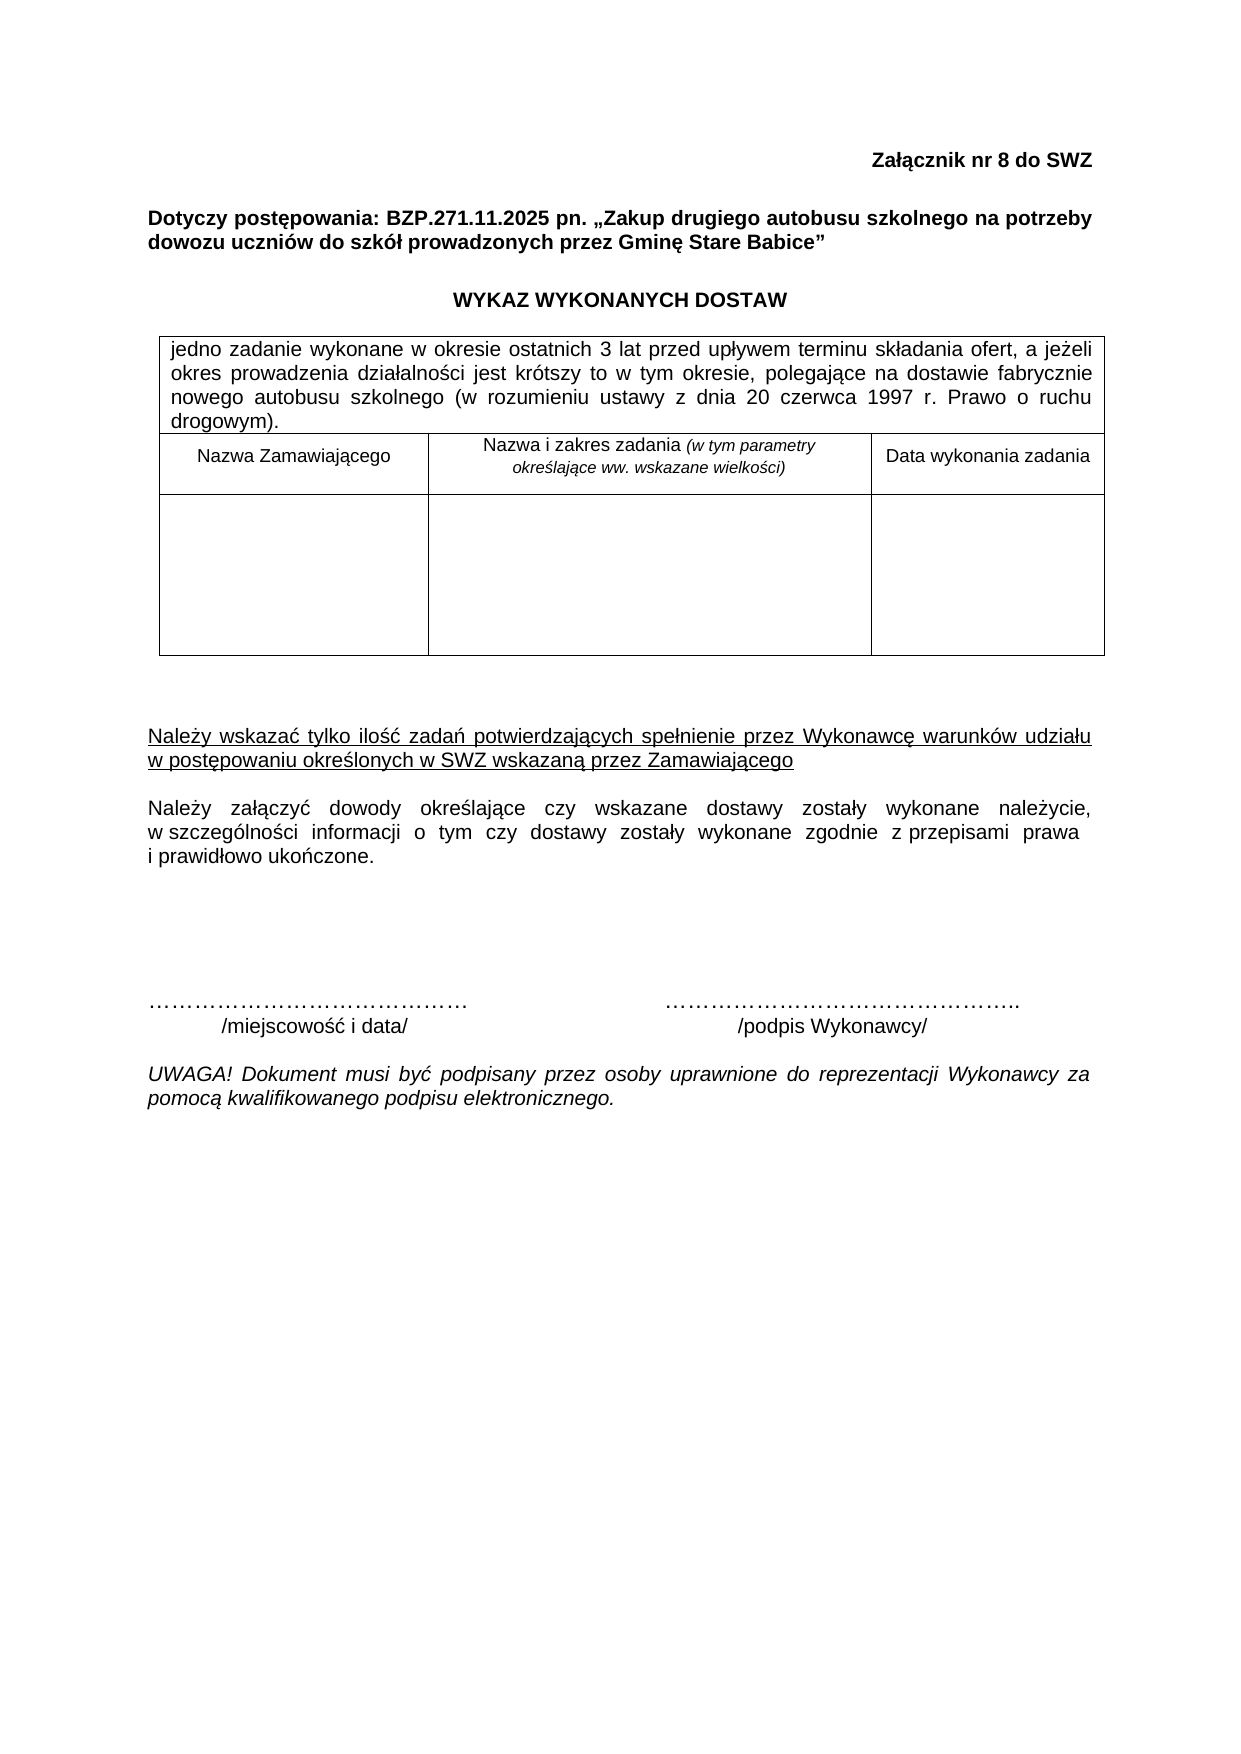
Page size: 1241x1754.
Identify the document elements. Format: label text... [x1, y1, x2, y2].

text Dotyczy postępowania: BZP.271.11.2025 pn. „Zakup drugiego autobusu szkolnego na potrzeby dowozu uczniów do szkół prowadzonych przez Gminę Stare Babice” [148, 206, 1093, 253]
table_cell Nazwa i zakres zadania (w tym parametry określające ww. wskazane wielkości) [429, 434, 871, 494]
table_header jedno zadanie wykonane w okresie ostatnich 3 lat przed upływem terminu składania ofert, a jeżeli okres prowadzenia działalności jest krótszy to w tym okresie, polegające na dostawie fabrycznie nowego autobusu szkolnego (w rozumieniu ustawy z dnia 20 czerwca 1997 r. Prawo o ruchu drogowym). [160, 337, 1104, 432]
table_cell [160, 495, 428, 655]
table_cell Data wykonania zadania [872, 434, 1104, 494]
text Należy wskazać tylko ilość zadań potwierdzających spełnienie przez Wykonawcę warunków udziału w postępowaniu określonych w SWZ wskazaną przez Zamawiającego [148, 724, 1093, 772]
text UWAGA! Dokument musi być podpisany przez osoby uprawnione do reprezentacji Wykonawcy za pomocą kwalifikowanego podpisu elektronicznego. [148, 1062, 1093, 1110]
text WYKAZ WYKONANYCH DOSTAW [148, 288, 1093, 312]
text /miejscowość i data/ /podpis Wykonawcy/ [148, 1014, 1093, 1038]
text …………………………………… ……………………………………….. [148, 987, 1093, 1014]
table_cell [429, 495, 871, 655]
table_cell Nazwa Zamawiającego [160, 434, 428, 494]
text Należy załączyć dowody określające czy wskazane dostawy zostały wykonane należycie, w szczególności informacji o tym czy dostawy zostały wykonane zgodnie z przepisami prawa i prawidłowo ukończone. [148, 796, 1093, 868]
text Załącznik nr 8 do SWZ [148, 148, 1093, 172]
table_cell [872, 495, 1104, 655]
